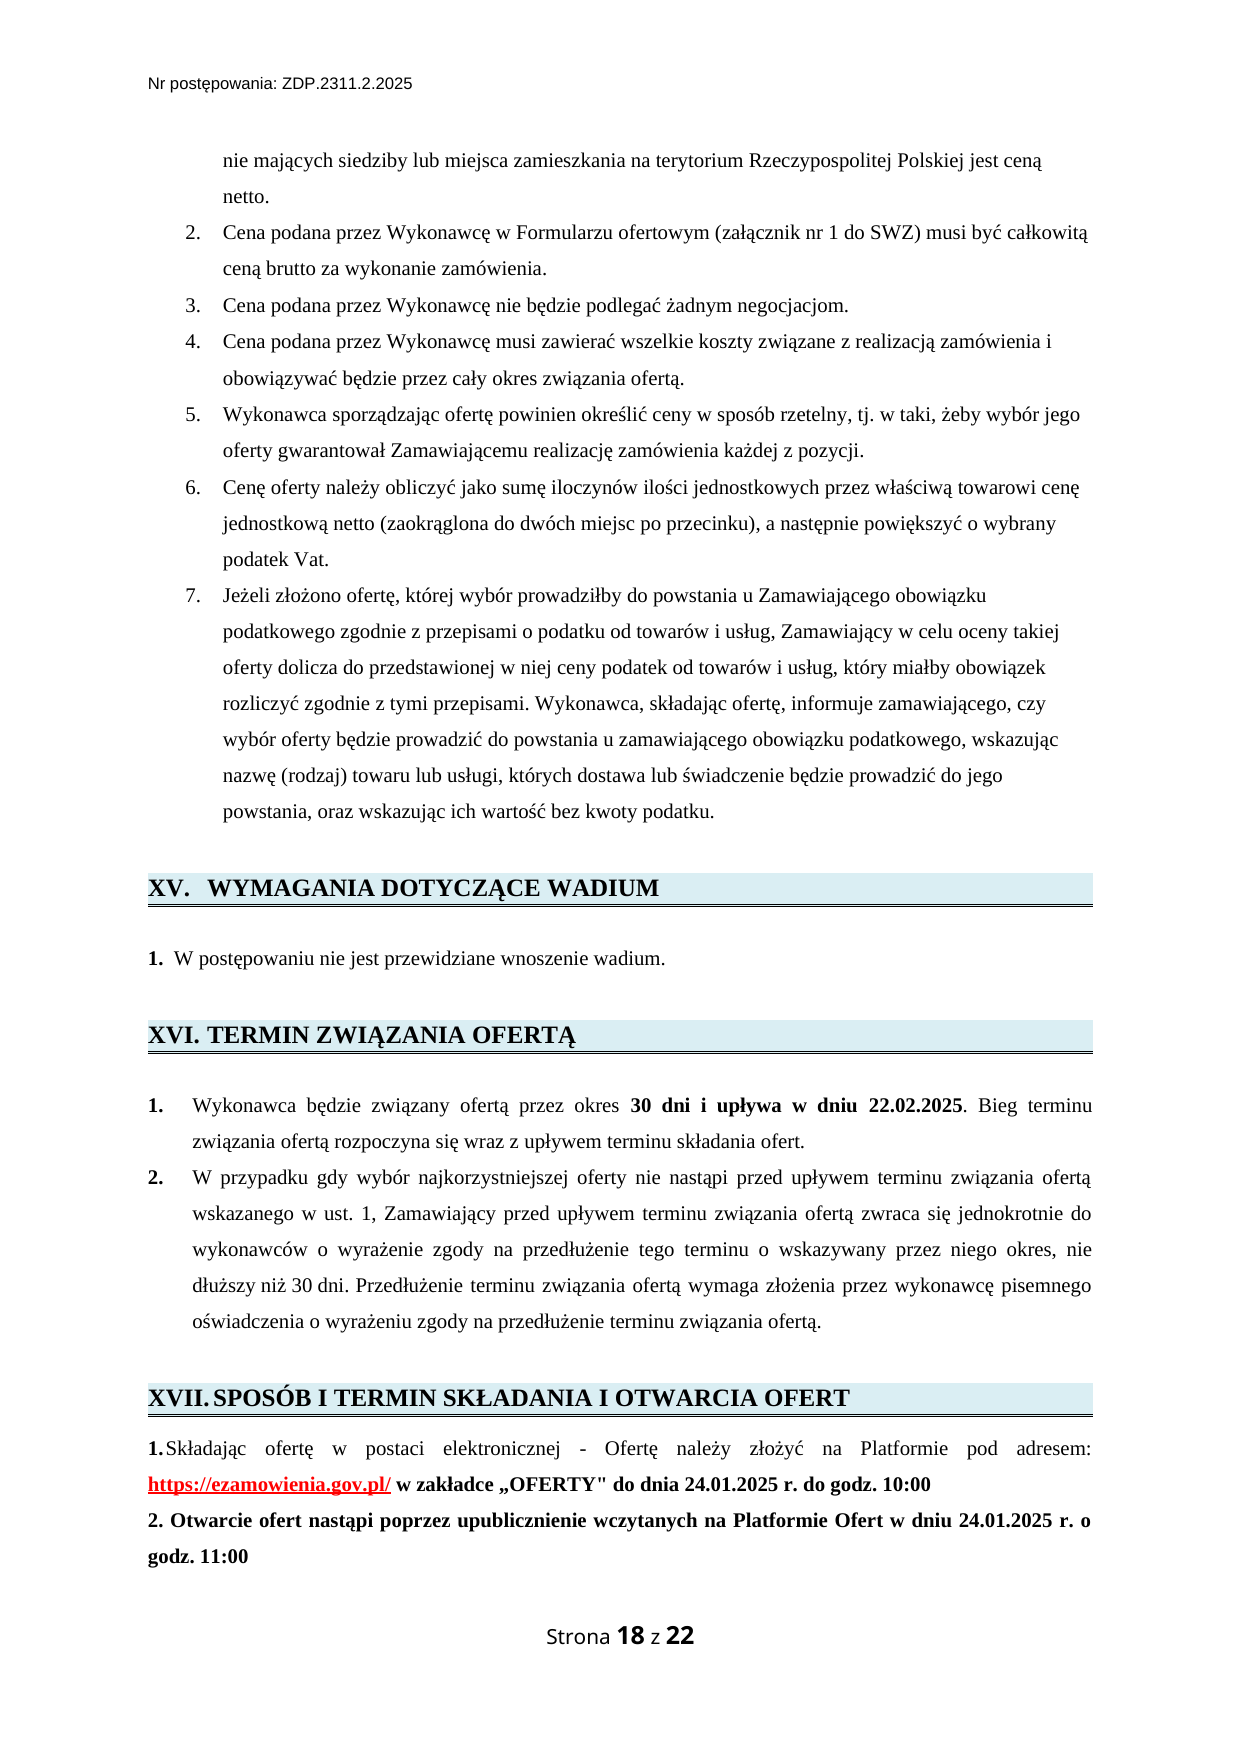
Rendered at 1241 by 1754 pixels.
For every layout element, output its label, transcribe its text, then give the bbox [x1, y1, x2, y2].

text XVI. TERMIN ZWIĄZANIA OFERTĄ [148, 1020, 1093, 1051]
list Jeżeli złożono ofertę, której wybór prowadziłby do powstania u Zamawiającego obowiązku podatkowego zgodnie z przepisami o podatku od towarów i usług, Zamawiający w celu oceny takiej oferty dolicza do przedstawionej w niej ceny podatek od towarów i usług, który miałby obowiązek rozliczyć zgodnie z tymi przepisami. Wykonawca, składając ofertę, informuje zamawiającego, czy wybór oferty będzie prowadzić do powstania u zamawiającego obowiązku podatkowego, wskazując nazwę (rodzaj) towaru lub usługi, których dostawa lub świadczenie będzie prowadzić do jego powstania, oraz wskazując ich wartość bez kwoty podatku. [185, 583, 1093, 823]
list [185, 148, 1093, 208]
list 2. Otwarcie ofert nastąpi poprzez upublicznienie wczytanych na Platformie Ofert w dniu 24.01.2025 r. o godz. 11:00 [148, 1508, 1093, 1568]
list Cena podana przez Wykonawcę musi zawierać wszelkie koszty związane z realizacją zamówienia i obowiązywać będzie przez cały okres związania ofertą. [185, 329, 1093, 389]
text XVII. SPOSÓB I TERMIN SKŁADANIA I OTWARCIA OFERT [148, 1383, 1093, 1414]
list Wykonawca sporządzając ofertę powinien określić ceny w sposób rzetelny, tj. w taki, żeby wybór jego oferty gwarantował Zamawiającemu realizację zamówienia każdej z pozycji. [185, 402, 1093, 462]
list Cenę oferty należy obliczyć jako sumę iloczynów ilości jednostkowych przez właściwą towarowi cenę jednostkową netto (zaokrąglona do dwóch miejsc po przecinku), a następnie powiększyć o wybrany podatek Vat. [185, 474, 1093, 571]
list Cena podana przez Wykonawcę w Formularzu ofertowym (załącznik nr 1 do SWZ) musi być całkowitą ceną brutto za wykonanie zamówienia. [185, 220, 1093, 280]
text 2. W przypadku gdy wybór najkorzystniejszej oferty nie nastąpi przed upływem terminu związania ofertą wskazanego w ust. 1, Zamawiający przed upływem terminu związania ofertą zwraca się jednokrotnie do wykonawców o wyrażenie zgody na przedłużenie tego terminu o wskazywany przez niego okres, nie dłuższy niż 30 dni. Przedłużenie terminu związania ofertą wymaga złożenia przez wykonawcę pisemnego oświadczenia o wyrażeniu zgody na przedłużenie terminu związania ofertą. [148, 1165, 1093, 1333]
text 1. Wykonawca będzie związany ofertą przez okres 30 dni i upływa w dniu 22.02.2025. Bieg terminu związania ofertą rozpoczyna się wraz z upływem terminu składania ofert. [148, 1093, 1093, 1153]
text XV. WYMAGANIA DOTYCZĄCE WADIUM [148, 873, 1093, 904]
list Składając ofertę w postaci elektronicznej - Ofertę należy złożyć na Platformie pod adresem: https://ezamowienia.gov.pl/ w zakładce „OFERTY" do dnia 24.01.2025 r. do godz. 10:00 [148, 1436, 1093, 1496]
list Cena podana przez Wykonawcę nie będzie podlegać żadnym negocjacjom. [185, 293, 1093, 317]
text 1. W postępowaniu nie jest przewidziane wnoszenie wadium. [148, 946, 1093, 970]
